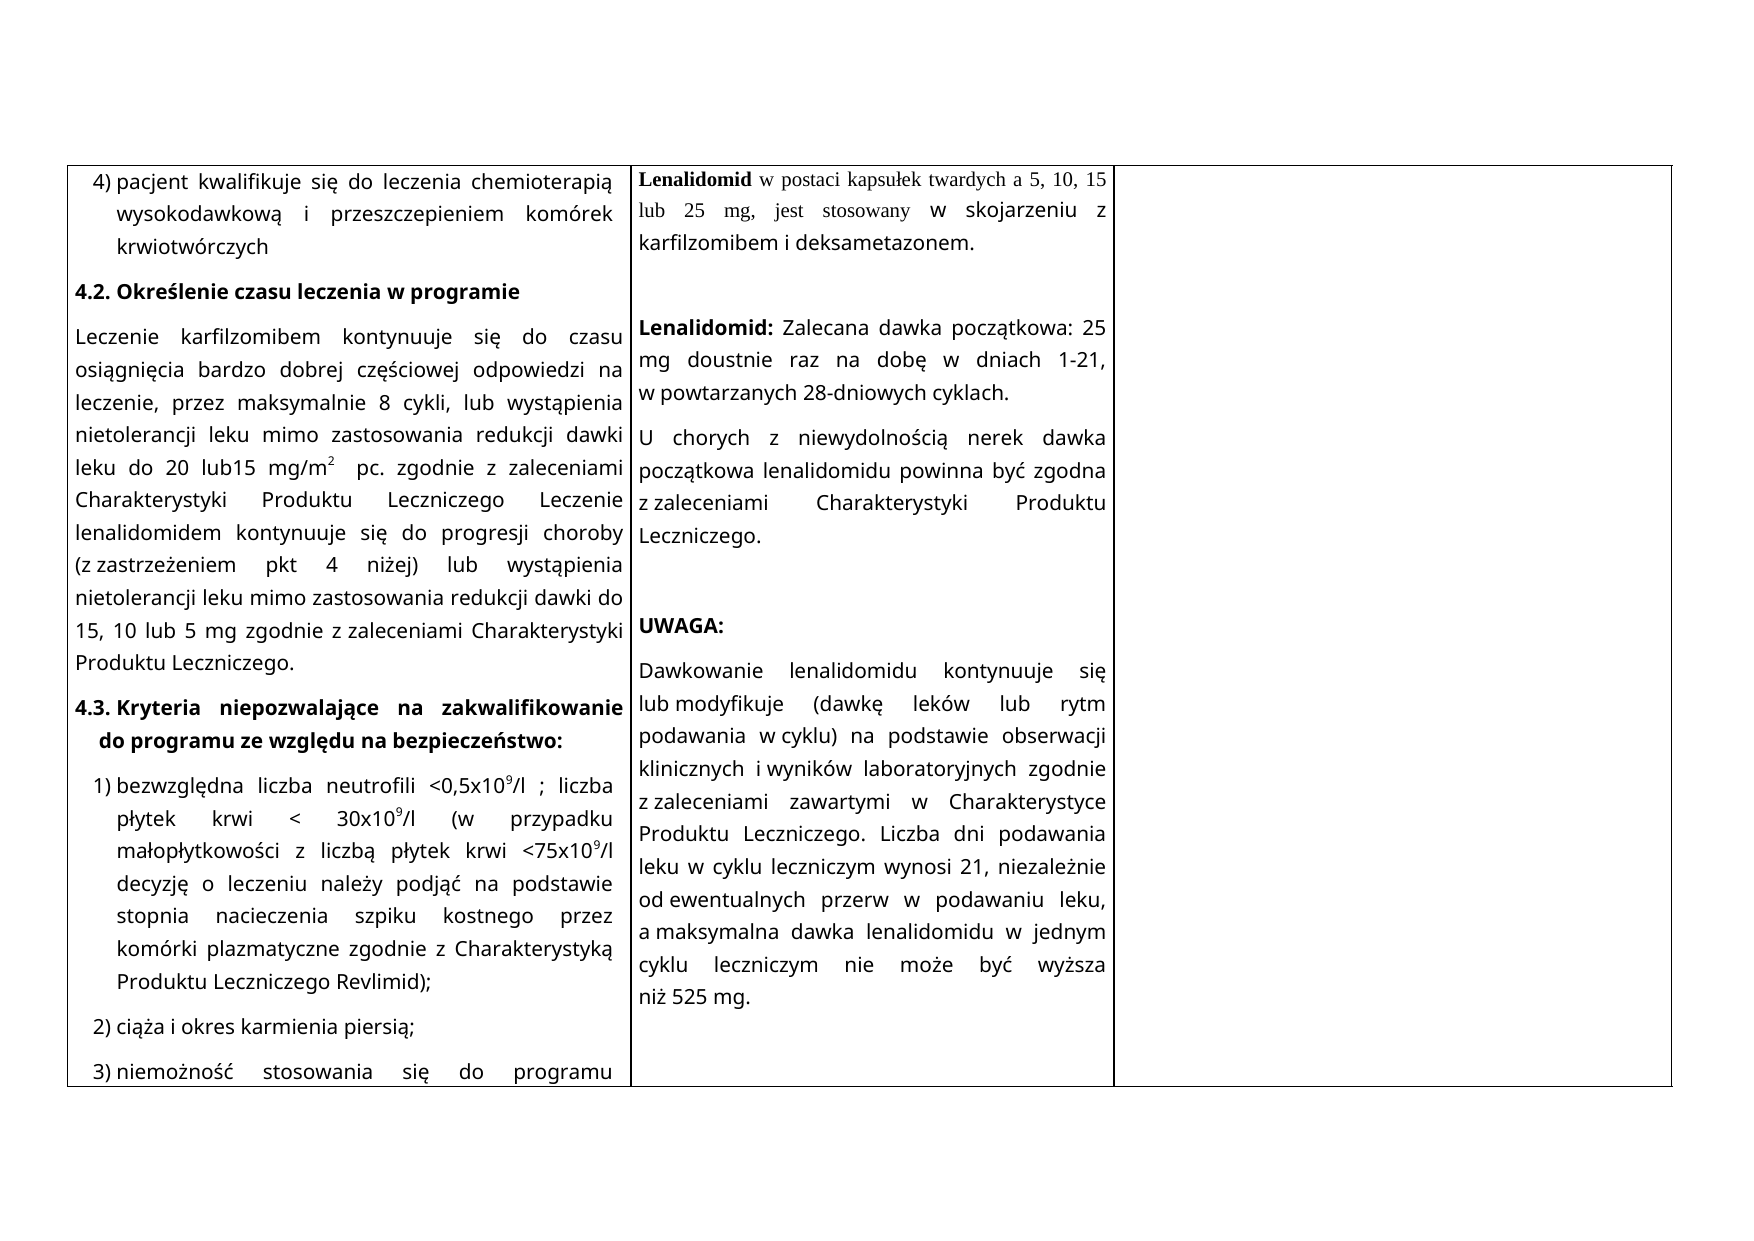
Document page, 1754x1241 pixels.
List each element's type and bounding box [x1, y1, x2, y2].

table_cell [632, 166, 1113, 1086]
table_cell [68, 166, 630, 1086]
table_cell [1115, 166, 1671, 1086]
